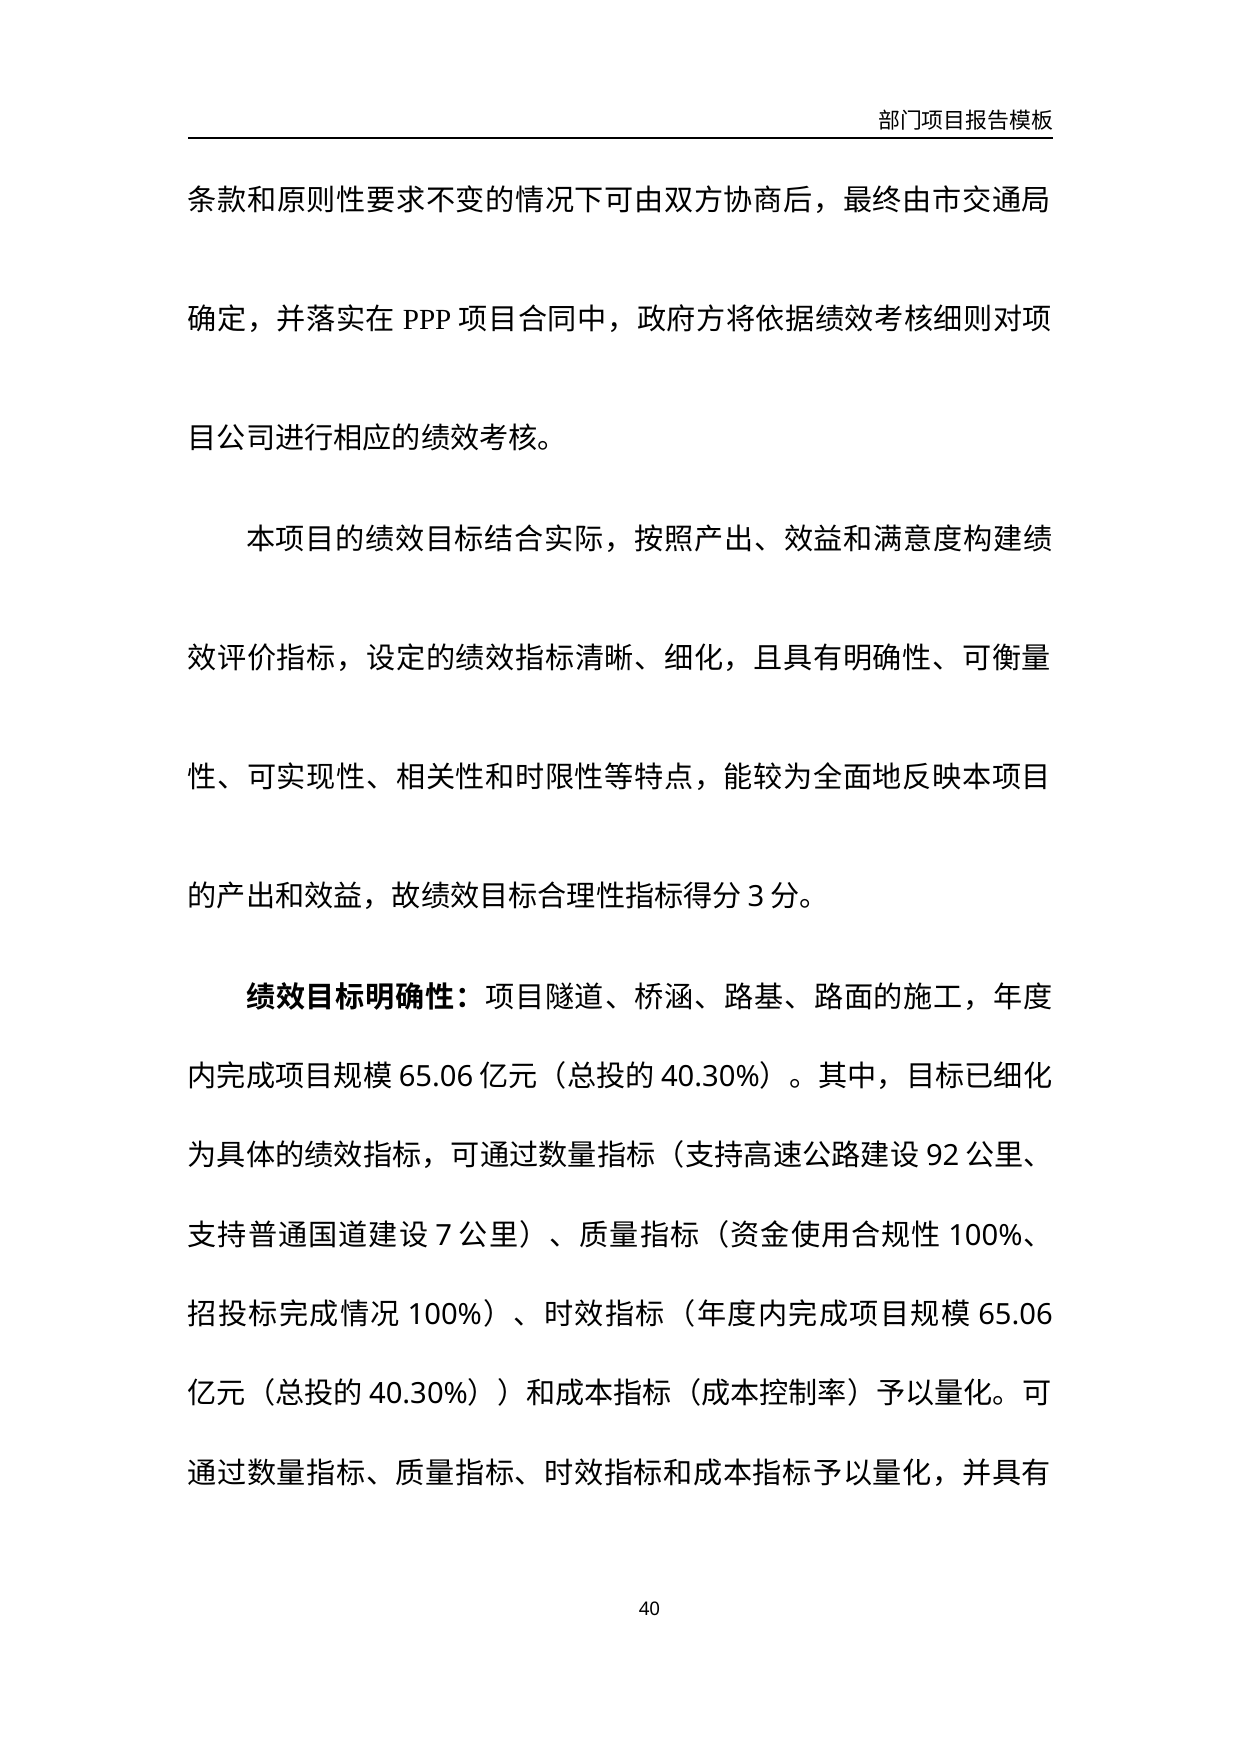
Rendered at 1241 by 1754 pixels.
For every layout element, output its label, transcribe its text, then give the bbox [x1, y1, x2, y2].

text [187, 158, 1053, 476]
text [187, 954, 1053, 1510]
text 本项目的绩效目标结合实际，按照产出、效益和满意度构建绩效评价指标，设定的绩效指标清晰、细化，且具有明确性、可衡量性、可实现性、相关性和时限性等特点，能较为全面地反映本项目的产出和效益，故绩效目标合理性指标得分3分。 [187, 497, 1053, 933]
